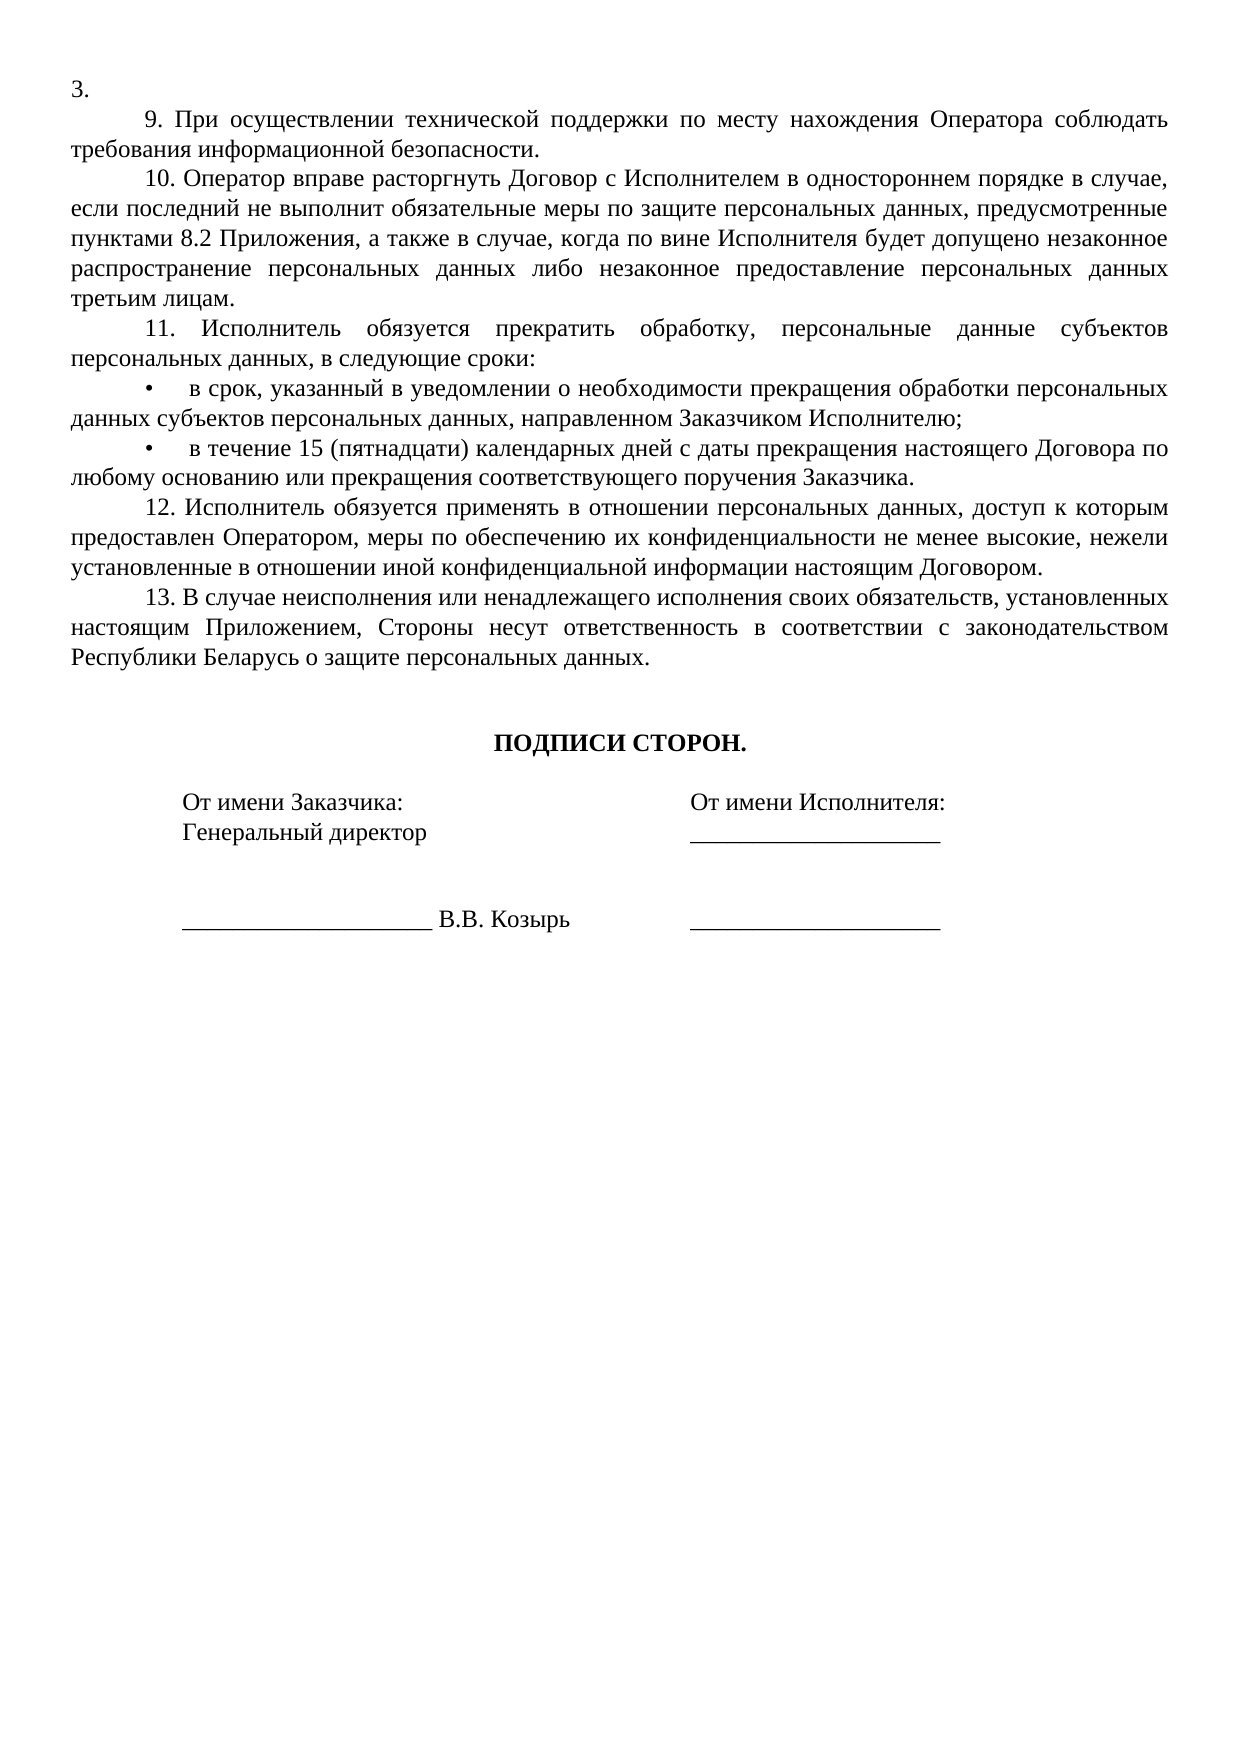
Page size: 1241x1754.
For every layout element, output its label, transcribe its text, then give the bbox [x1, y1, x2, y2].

table_header От имени Заказчика: Генеральный директор ____________________ В.В. Козырь [97, 786, 605, 962]
table_header От имени Исполнителя: ____________________ ____________________ [605, 786, 1143, 962]
text 13. В случае неисполнения или ненадлежащего исполнения своих обязательств, установленных настоящим Приложением, Стороны несут ответственность в соответствии с законодательством Республики Беларусь о защите персональных данных. [71, 581, 1169, 671]
text 12. Исполнитель обязуется применять в отношении персональных данных, доступ к которым предоставлен Оператором, меры по обеспечению их конфиденциальности не менее высокие, нежели установленные в отношении иной конфиденциальной информации настоящим Договором. [71, 491, 1169, 581]
text 9. При осуществлении технической поддержки по месту нахождения Оператора соблюдать требования информационной безопасности. [71, 103, 1169, 162]
text 10. Оператор вправе расторгнуть Договор с Исполнителем в одностороннем порядке в случае, если последний не выполнит обязательные меры по защите персональных данных, предусмотренные пунктами 8.2 Приложения, а также в случае, когда по вине Исполнителя будет допущено незаконное распространение персональных данных либо незаконное предоставление персональных данных третьим лицам. [71, 162, 1169, 312]
text 11. Исполнитель обязуется прекратить обработку, персональные данные субъектов персональных данных, в следующие сроки: [71, 312, 1169, 372]
text • в срок, указанный в уведомлении о необходимости прекращения обработки персональных данных субъектов персональных данных, направленном Заказчиком Исполнителю; [71, 372, 1169, 431]
text ПОДПИСИ СТОРОН. [71, 728, 1169, 757]
text • в течение 15 (пятнадцати) календарных дней с даты прекращения настоящего Договора по любому основанию или прекращения соответствующего поручения Заказчика. [71, 431, 1169, 491]
